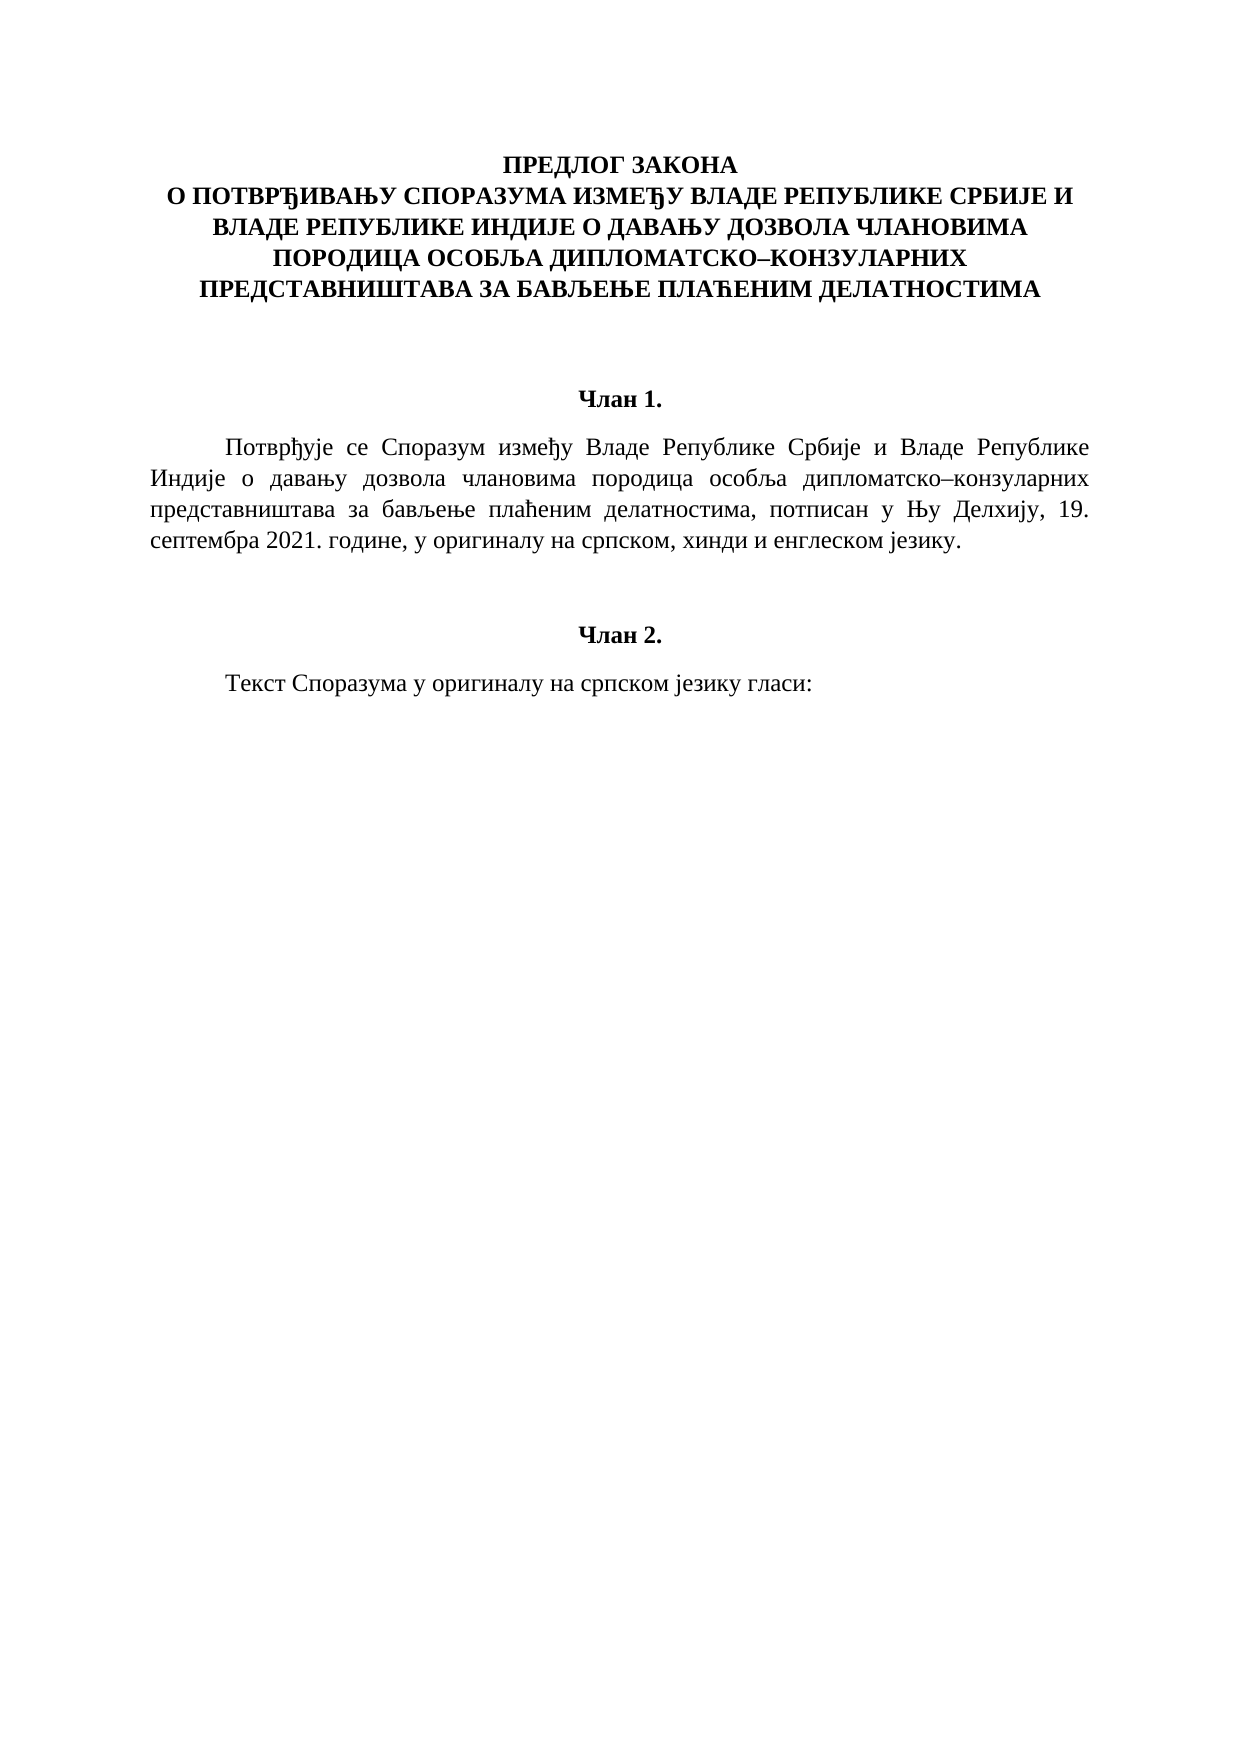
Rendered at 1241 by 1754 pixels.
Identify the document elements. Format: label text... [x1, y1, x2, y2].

text Члан 1. [150, 384, 1090, 413]
text Текст Споразума у оригиналу на српском језику гласи: [150, 668, 1090, 697]
text Потврђује се Споразум између Владе Републике Србије и Владе Републике Индије о давању дозвола члановима породица особља дипломатско–конзуларних представништава за бављење плаћеним делатностима, потписан у Њу Делхију, 19. септембра 2021. године, у оригиналу на српском, хинди и енглеском језику. [150, 432, 1090, 553]
text Члан 2. [150, 620, 1090, 649]
text ПРЕДЛОГ ЗАКОНА [150, 150, 1090, 179]
text О ПОТВРЂИВАЊУ СПОРАЗУМА ИЗМЕЂУ ВЛАДЕ РЕПУБЛИКЕ СРБИЈЕ И ВЛАДЕ РЕПУБЛИКЕ ИНДИЈЕ О ДАВАЊУ ДОЗВОЛА ЧЛАНОВИМА ПОРОДИЦА ОСОБЉА ДИПЛОМАТСКО–КОНЗУЛАРНИХ ПРЕДСТАВНИШТАВА ЗА БАВЉЕЊЕ ПЛАЋЕНИМ ДЕЛАТНОСТИМА [150, 181, 1090, 303]
